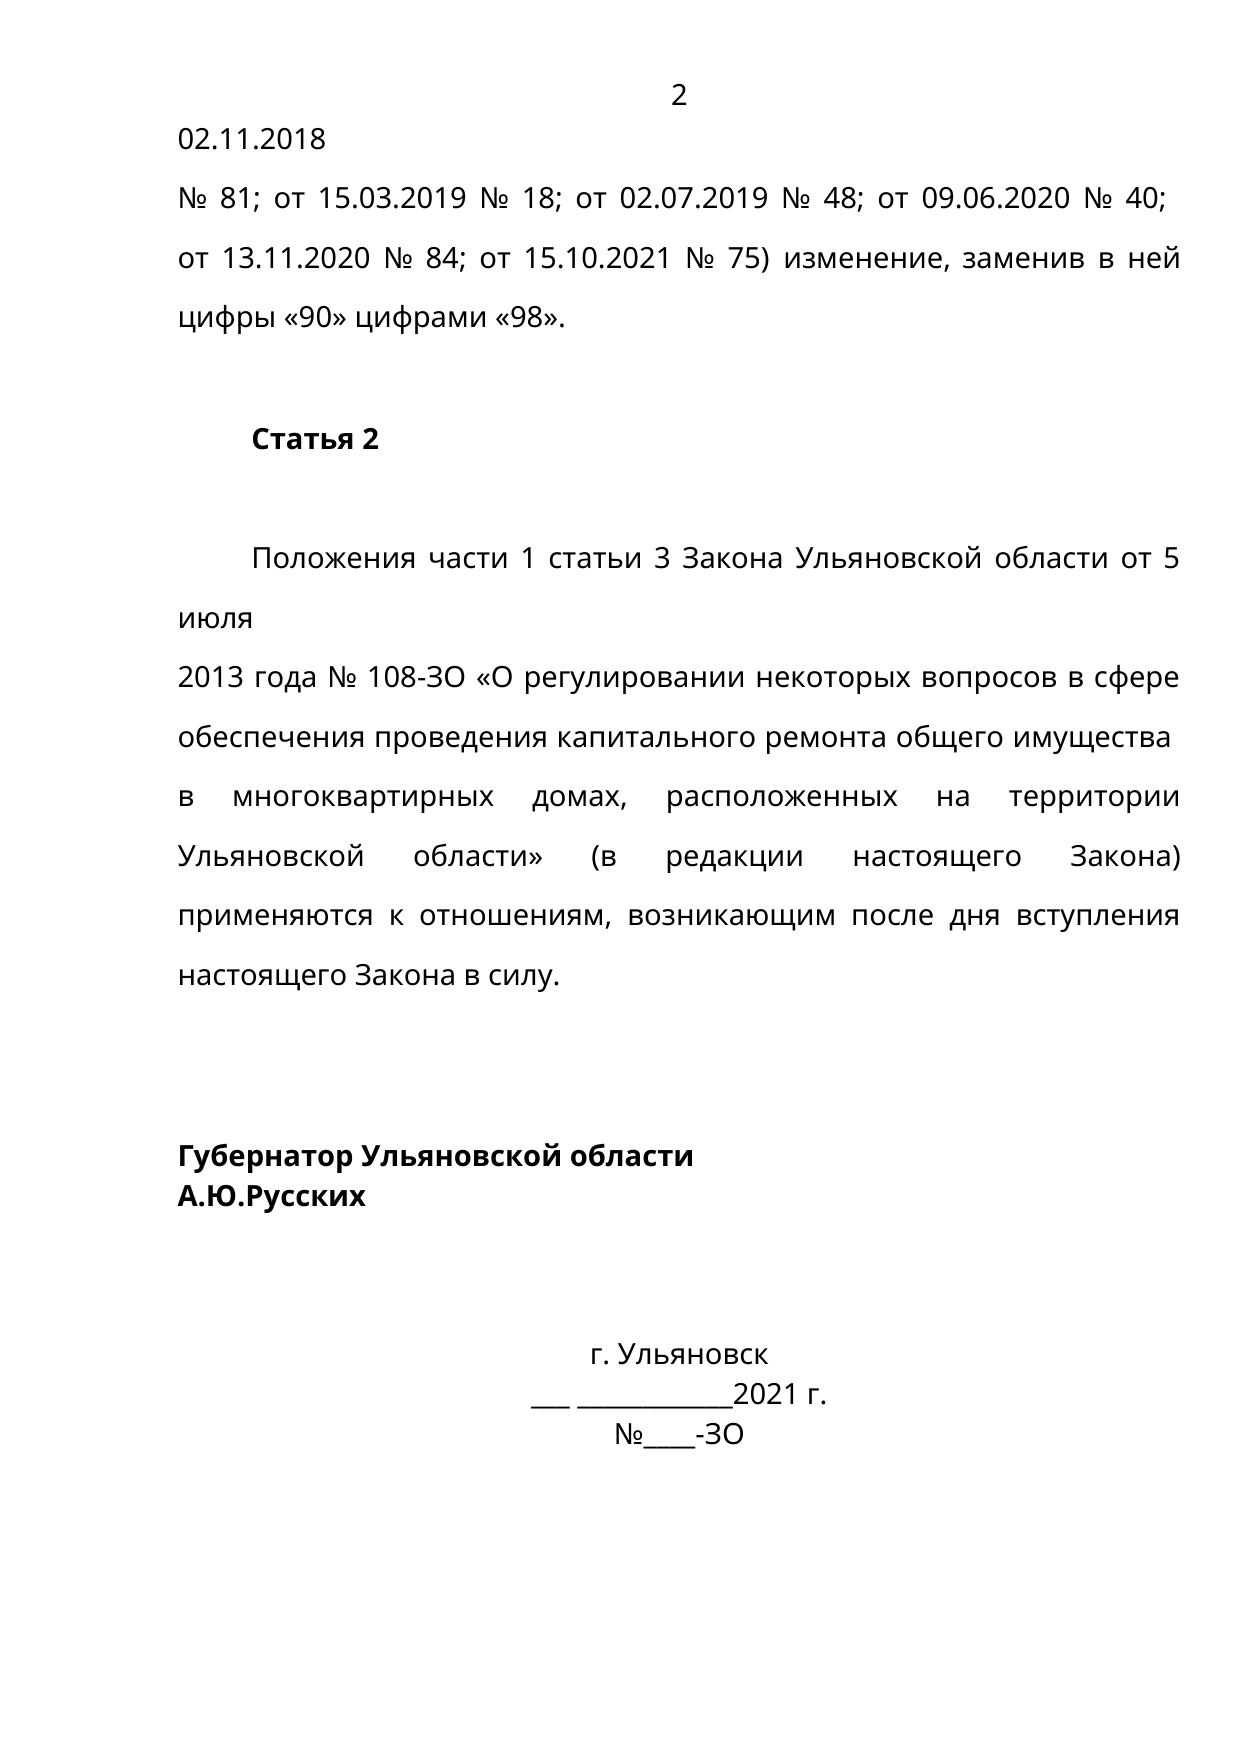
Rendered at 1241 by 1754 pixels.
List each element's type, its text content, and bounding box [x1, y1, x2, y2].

text №____-ЗО [177, 1413, 1181, 1453]
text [177, 118, 1181, 336]
text г. Ульяновск [177, 1334, 1181, 1373]
text Положения части 1 статьи 3 Закона Ульяновской области от 5 июля 2013 года № 108-ЗО «О регулировании некоторых вопросов в сфере обеспечения проведения капитального ремонта общего имущества в многоквартирных домах, расположенных на территории Ульяновской области» (в редакции настоящего Закона) применяются к отношениям, возникающим после дня вступления настоящего Закона в силу. [177, 537, 1181, 993]
text ___ ____________2021 г. [177, 1373, 1181, 1413]
text Статья 2 [177, 418, 1181, 458]
text Губернатор Ульяновской области А.Ю.Русских [177, 1135, 1181, 1214]
